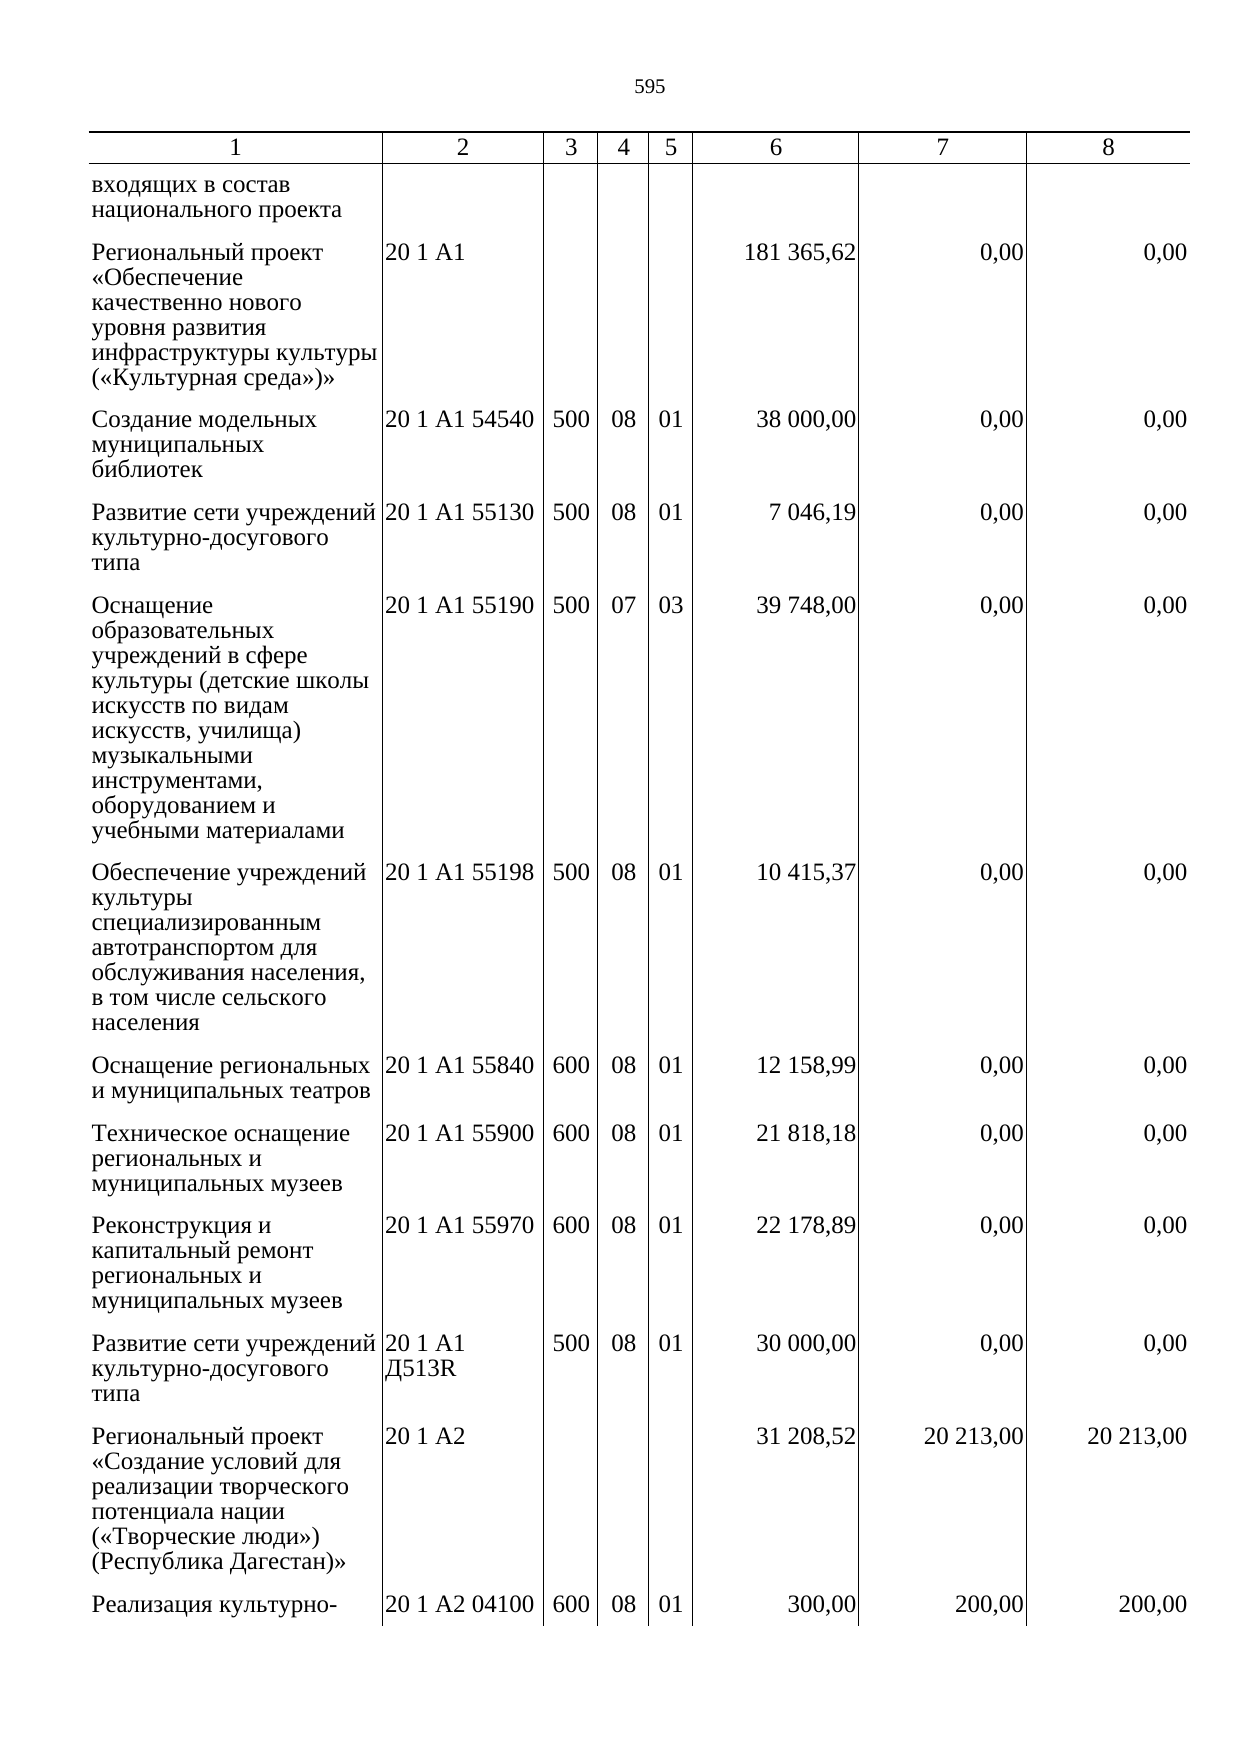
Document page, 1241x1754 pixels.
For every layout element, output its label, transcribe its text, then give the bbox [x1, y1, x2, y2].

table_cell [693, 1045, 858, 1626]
table_header 1 [89, 133, 382, 163]
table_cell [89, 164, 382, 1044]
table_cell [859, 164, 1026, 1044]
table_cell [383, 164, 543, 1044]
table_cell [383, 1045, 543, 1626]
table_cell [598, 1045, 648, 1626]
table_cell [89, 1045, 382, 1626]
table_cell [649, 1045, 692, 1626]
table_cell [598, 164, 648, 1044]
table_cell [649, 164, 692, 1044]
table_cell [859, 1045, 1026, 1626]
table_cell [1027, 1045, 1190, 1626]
table_header 4 [598, 133, 648, 163]
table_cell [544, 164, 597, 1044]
table_header 3 [544, 133, 597, 163]
table_header 8 [1027, 133, 1190, 163]
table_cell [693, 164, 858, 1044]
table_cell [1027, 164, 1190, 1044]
table_header 5 [649, 133, 692, 163]
table_header 2 [383, 133, 543, 163]
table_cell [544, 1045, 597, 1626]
table_header 7 [859, 133, 1026, 163]
table_header 6 [693, 133, 858, 163]
